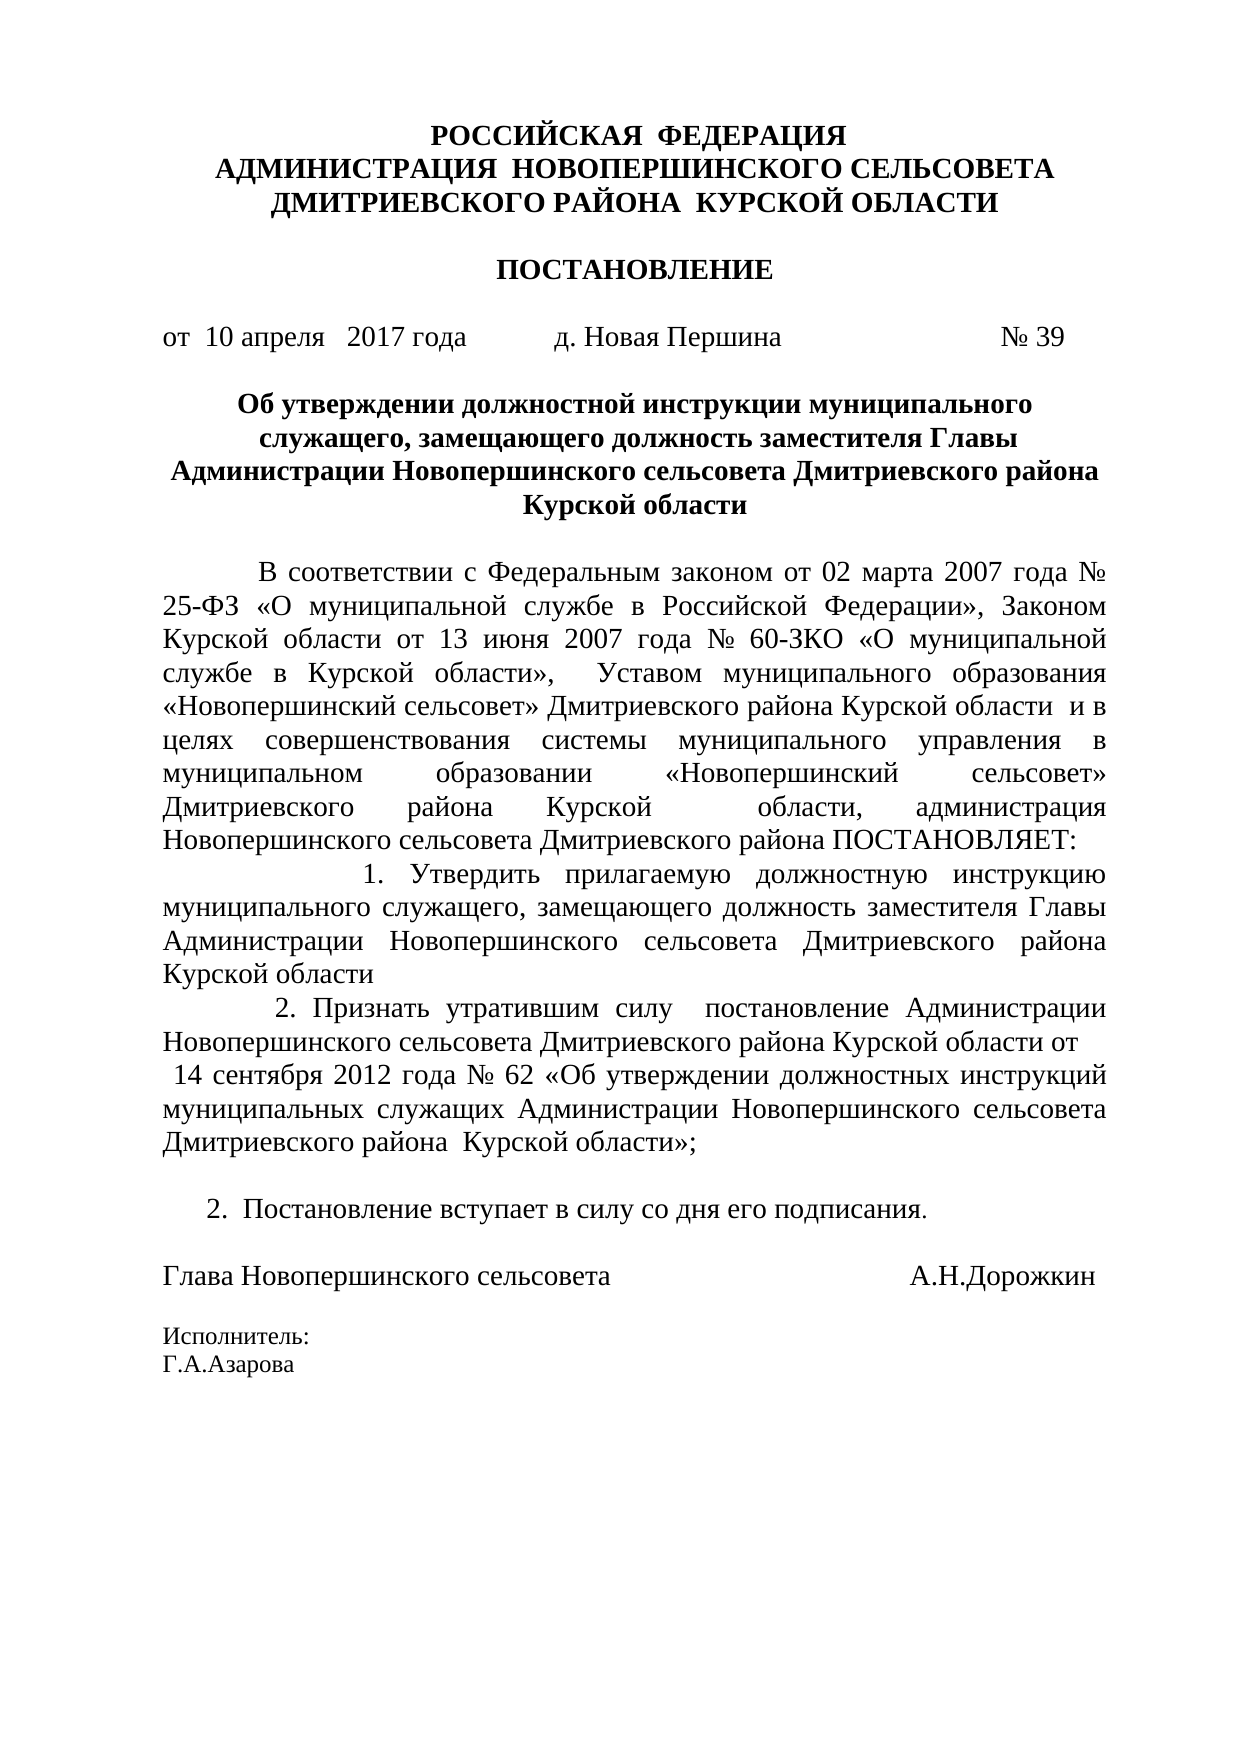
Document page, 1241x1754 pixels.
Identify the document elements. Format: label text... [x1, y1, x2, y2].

text 2. Постановление вступает в силу со дня его подписания. [162, 1191, 1107, 1225]
text В соответствии с Федеральным законом от 02 марта 2007 года № 25-ФЗ «О муниципальной службе в Российской Федерации», Законом Курской области от 13 июня 2007 года № 60-ЗКО «О муниципальной службе в Курской области», Уставом муниципального образования «Новопершинский сельсовет» Дмитриевского района Курской области и в целях совершенствования системы муниципального управления в муниципальном образовании «Новопершинский сельсовет» Дмитриевского района Курской области, администрация Новопершинского сельсовета Дмитриевского района ПОСТАНОВЛЯЕТ: [162, 554, 1107, 856]
text Глава Новопершинского сельсовета А.Н.Дорожкин [162, 1258, 1107, 1292]
text РОССИЙСКАЯ ФЕДЕРАЦИЯ [162, 118, 1107, 152]
text служащего, замещающего должность заместителя Главы Администрации Новопершинского сельсовета Дмитриевского района Курской области [162, 420, 1107, 521]
text АДМИНИСТРАЦИЯ НОВОПЕРШИНСКОГО СЕЛЬСОВЕТА [162, 152, 1107, 185]
text 1. Утвердить прилагаемую должностную инструкцию муниципального служащего, замещающего должность заместителя Главы Администрации Новопершинского сельсовета Дмитриевского района Курской области [162, 856, 1107, 990]
text 2. Признать утратившим силу постановление Администрации Новопершинского сельсовета Дмитриевского района Курской области от [162, 990, 1107, 1057]
text Исполнитель: [162, 1321, 1107, 1349]
text Г.А.Азарова [162, 1349, 1107, 1378]
text от 10 апреля 2017 года д. Новая Першина № 39 [162, 319, 1107, 353]
text 14 сентября 2012 года № 62 «Об утверждении должностных инструкций муниципальных служащих Администрации Новопершинского сельсовета Дмитриевского района Курской области»; [162, 1057, 1107, 1158]
text Об утверждении должностной инструкции муниципального [162, 386, 1107, 420]
text ПОСТАНОВЛЕНИЕ [162, 252, 1107, 286]
text ДМИТРИЕВСКОГО РАЙОНА КУРСКОЙ ОБЛАСТИ [162, 185, 1107, 219]
